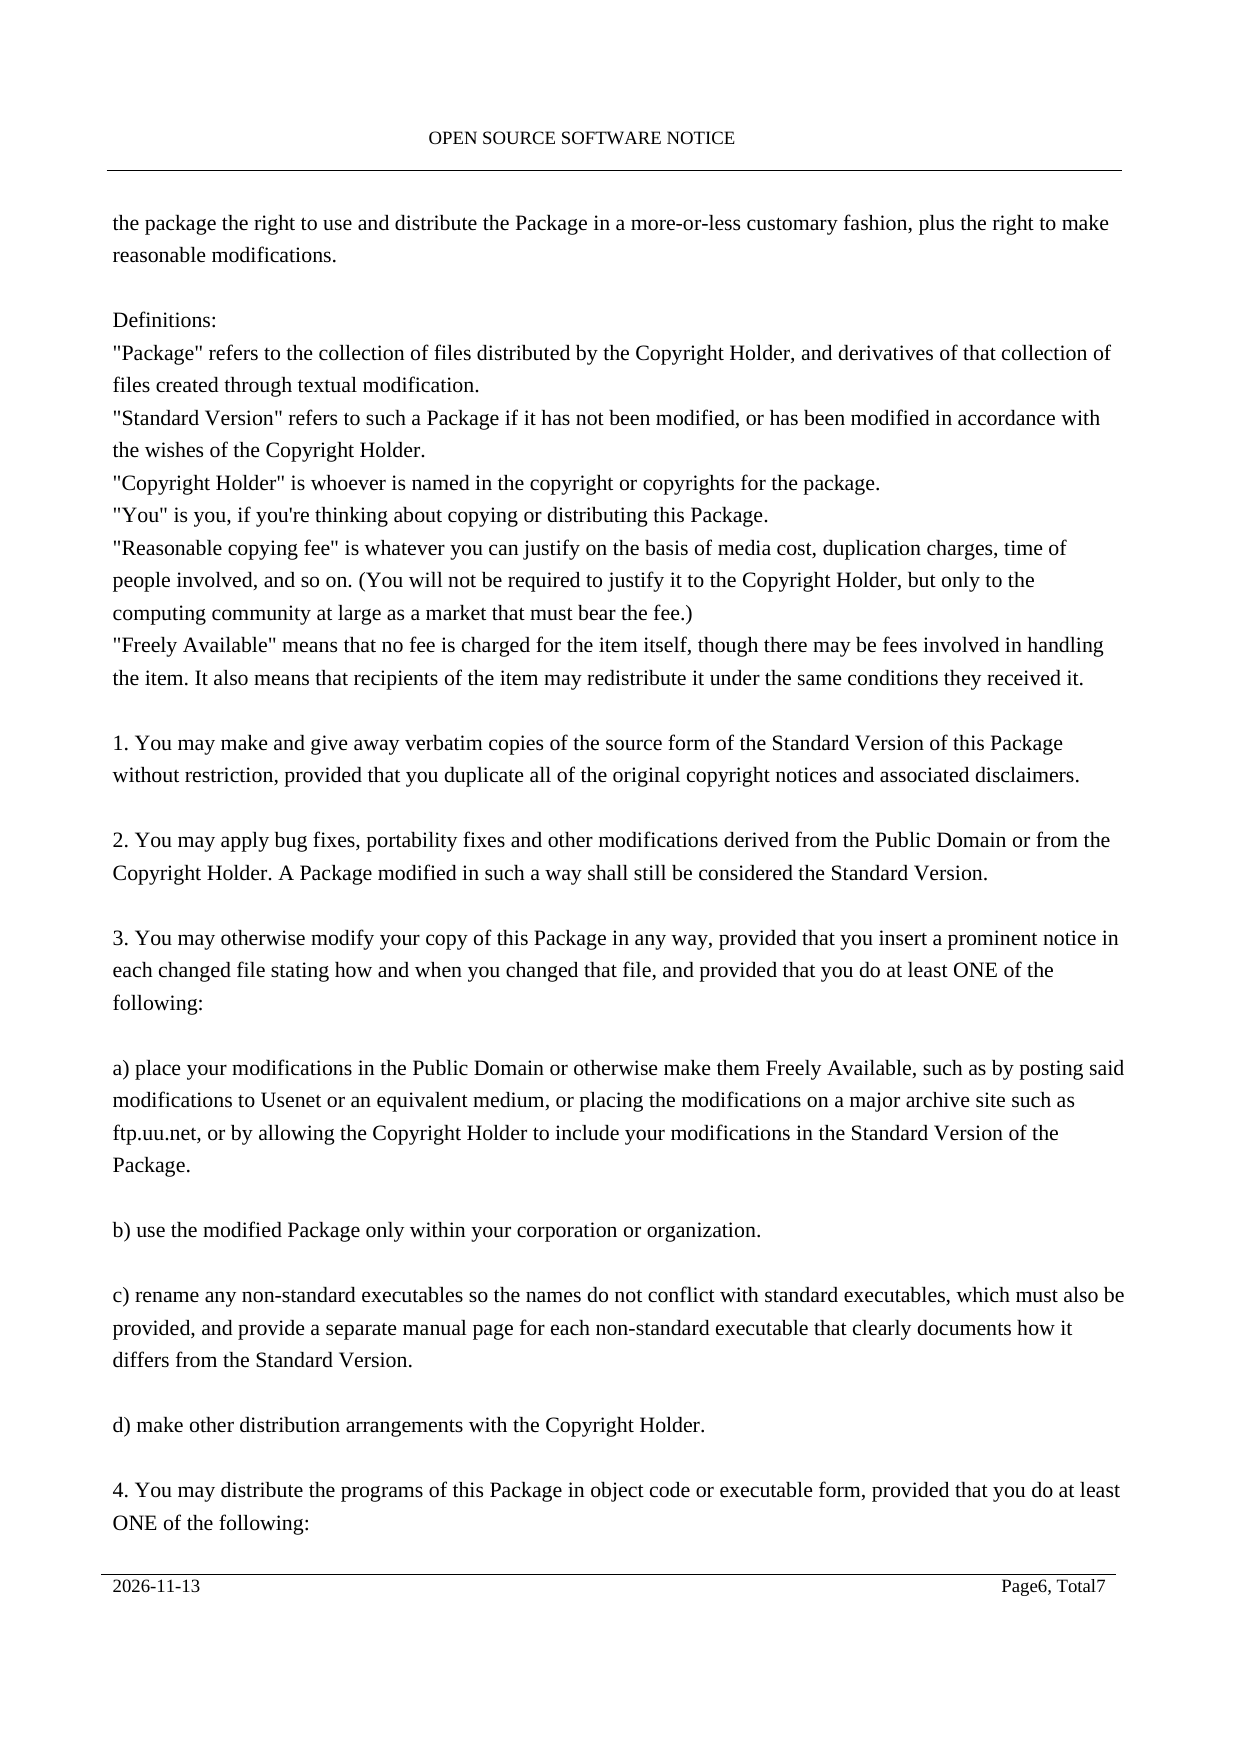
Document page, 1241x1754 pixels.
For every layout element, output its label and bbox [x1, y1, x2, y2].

text [112, 206, 1128, 1539]
